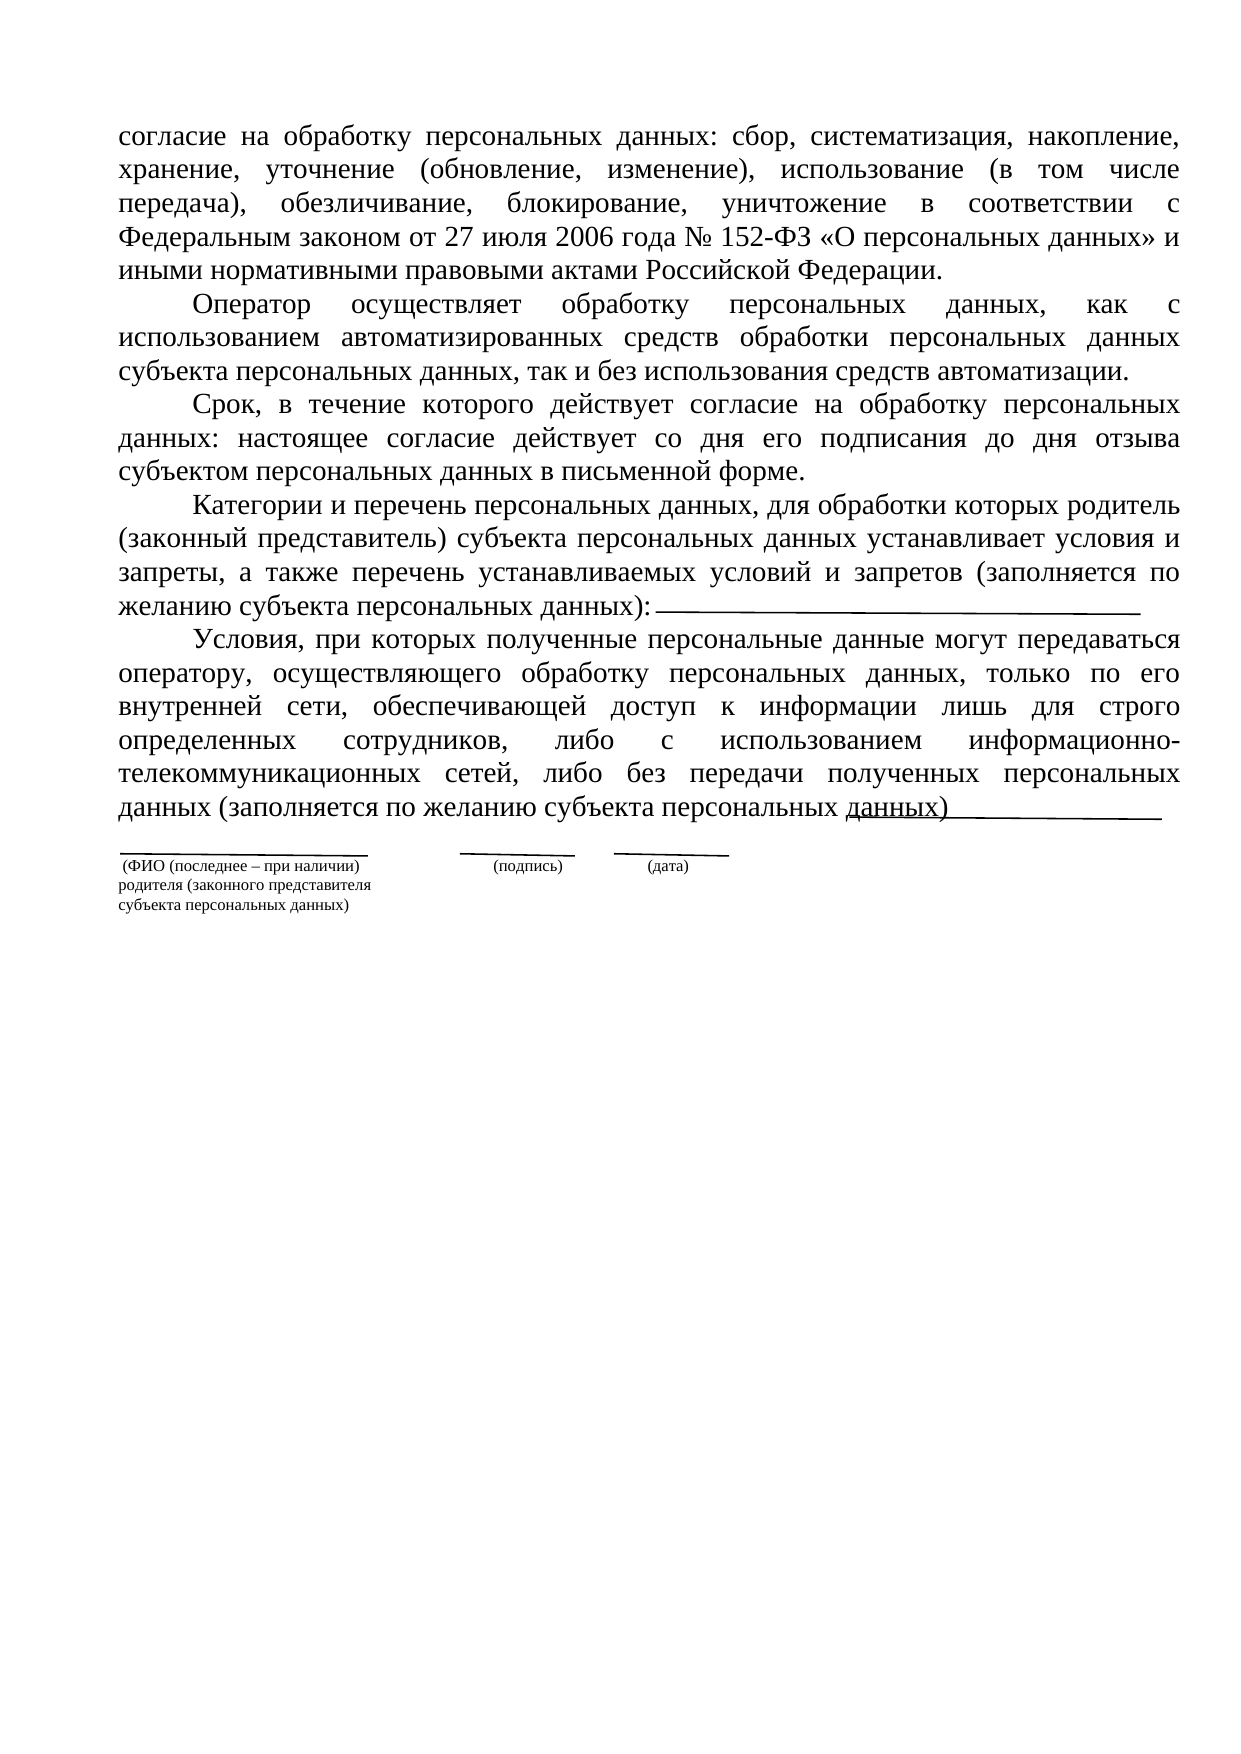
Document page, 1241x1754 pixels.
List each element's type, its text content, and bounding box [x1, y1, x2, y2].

text Условия, при которых полученные персональные данные могут передаваться оператору, осуществляющего обработку персональных данных, только по его внутренней сети, обеспечивающей доступ к информации лишь для строго определенных сотрудников, либо с использованием информационно-телекоммуникационных сетей, либо без передачи полученных персональных данных (заполняется по желанию субъекта персональных данных) [118, 621, 1181, 822]
text родителя (законного представителя [118, 875, 1181, 894]
text Категории и перечень персональных данных, для обработки которых родитель (законный представитель) субъекта персональных данных устанавливает условия и запреты, а также перечень устанавливаемых условий и запретов (заполняется по желанию субъекта персональных данных): [118, 487, 1181, 621]
text Оператор осуществляет обработку персональных данных, как с использованием автоматизированных средств обработки персональных данных субъекта персональных данных, так и без использования средств автоматизации. [118, 286, 1181, 386]
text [118, 118, 1181, 286]
text субъекта персональных данных) [118, 894, 1181, 913]
text Срок, в течение которого действует согласие на обработку персональных данных: настоящее согласие действует со дня его подписания до дня отзыва субъектом персональных данных в письменной форме. [118, 386, 1181, 487]
text (ФИО (последнее – при наличии) (подпись) (дата) [118, 856, 1181, 875]
